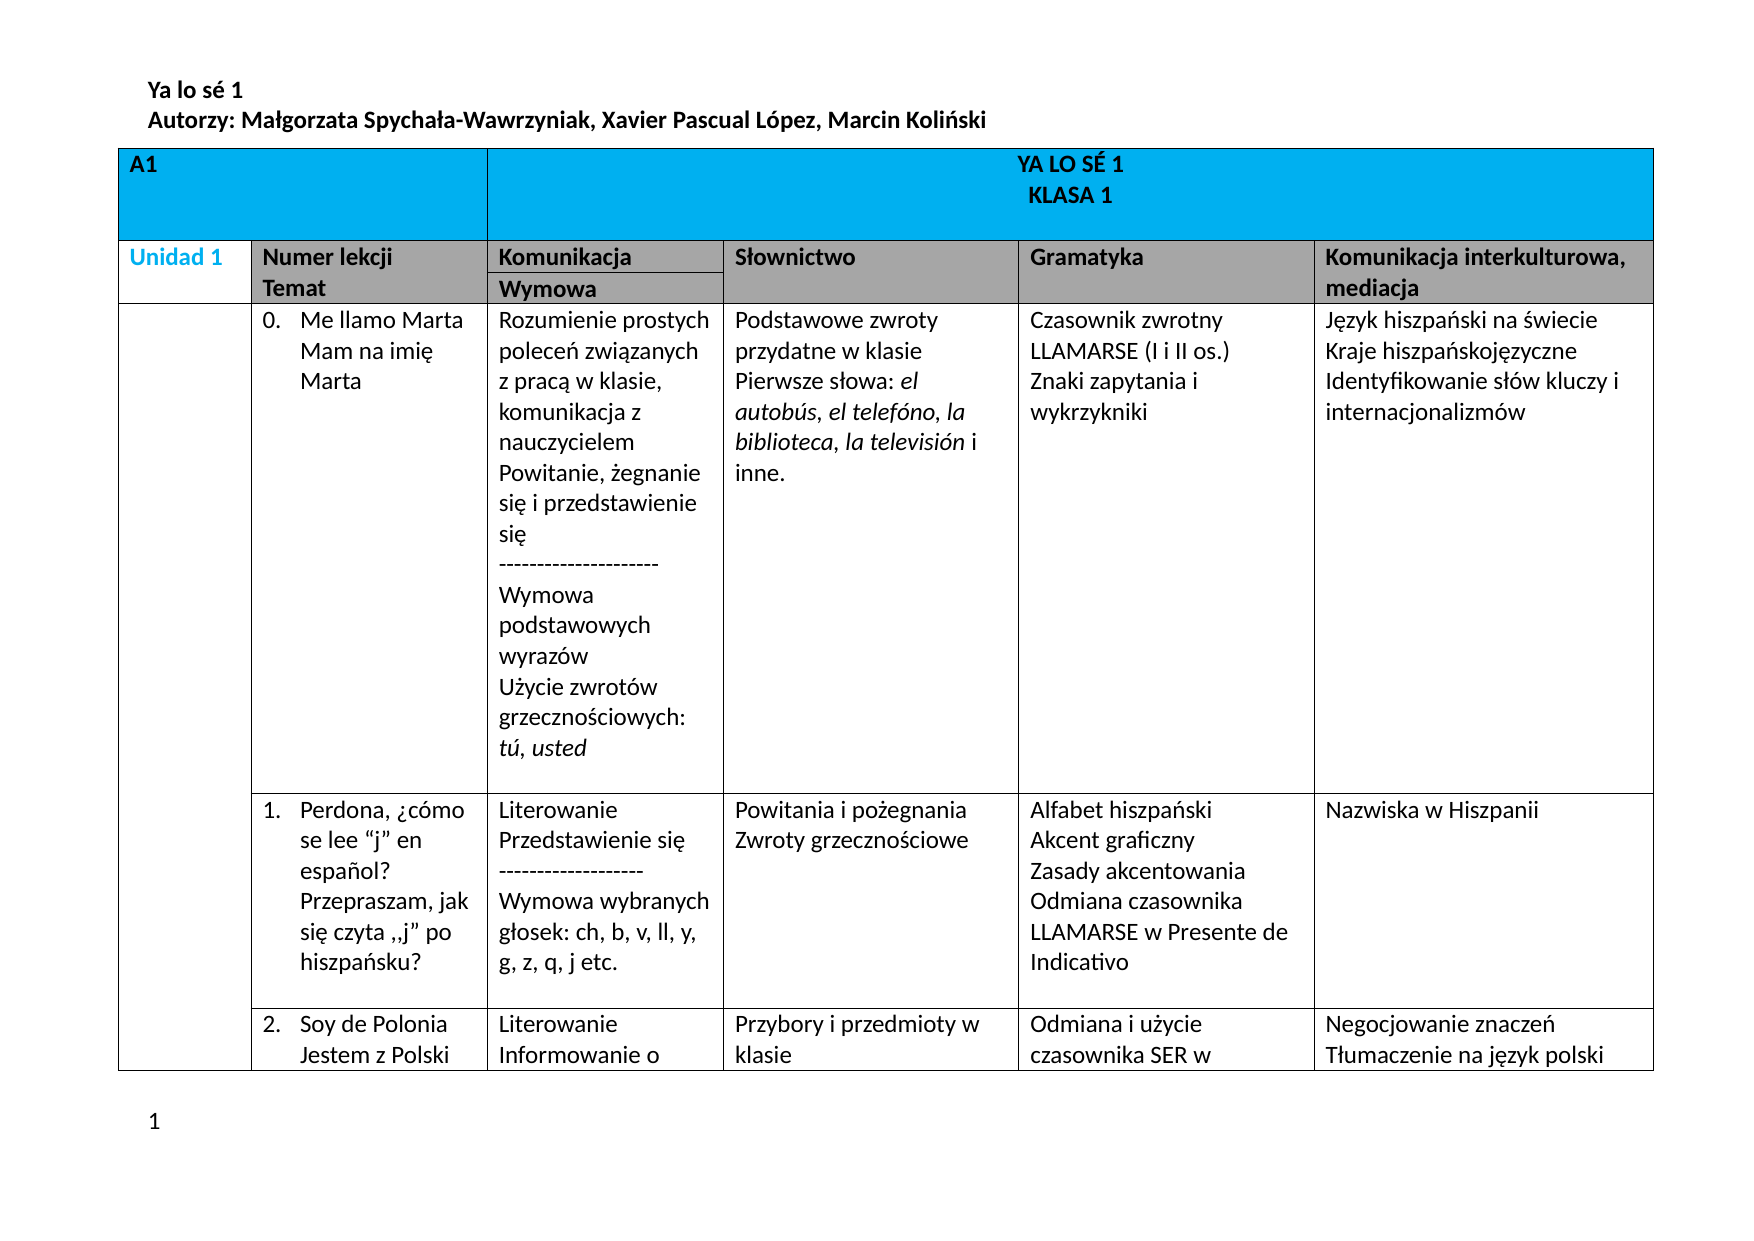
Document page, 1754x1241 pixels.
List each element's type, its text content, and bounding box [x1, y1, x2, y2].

table_cell Powitania i pożegnania Zwroty grzecznościowe [724, 794, 1018, 1007]
table_cell Me llamo Marta Mam na imię Marta [252, 304, 487, 793]
table_cell Język hiszpański na świecie Kraje hiszpańskojęzyczne Identyfikowanie słów kluczy i internacjonalizmów [1315, 304, 1653, 793]
table_cell Nazwiska w Hiszpanii [1315, 794, 1653, 1007]
table_cell Słownictwo [724, 241, 1018, 303]
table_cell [252, 1009, 487, 1069]
table_cell Perdona, ¿cómo se lee “j” en español? Przepraszam, jak się czyta ,,j” po hiszpańsku? [252, 794, 487, 1007]
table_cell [724, 1009, 1018, 1069]
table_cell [488, 1009, 723, 1069]
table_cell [1315, 1009, 1653, 1069]
table_cell Komunikacja [488, 241, 723, 272]
table_cell Podstawowe zwroty przydatne w klasie Pierwsze słowa: el autobús, el telefóno, la biblioteca, la televisión i inne. [724, 304, 1018, 793]
table_cell Wymowa [488, 273, 723, 303]
table_cell Unidad 1 [119, 241, 251, 303]
table_cell Numer lekcji Temat [252, 241, 487, 303]
table_cell Rozumienie prostych poleceń związanych z pracą w klasie, komunikacja z nauczycielem Powitanie, żegnanie się i przedstawienie się --------------------- Wymowa podstawowych wyrazów Użycie zwrotów grzecznościowych: tú, usted [488, 304, 723, 793]
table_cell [1019, 1009, 1314, 1069]
table_header A1 [119, 149, 487, 240]
table_cell Gramatyka [1019, 241, 1314, 303]
table_header YA LO SÉ 1 KLASA 1 [488, 149, 1653, 240]
table_cell Komunikacja interkulturowa, mediacja [1315, 241, 1653, 303]
table_cell Czasownik zwrotny LLAMARSE (I i II os.) Znaki zapytania i wykrzykniki [1019, 304, 1314, 793]
table_cell Literowanie Przedstawienie się ------------------- Wymowa wybranych głosek: ch, b, v, ll, y, g, z, q, j etc. [488, 794, 723, 1007]
table_cell [119, 304, 251, 1069]
table_cell Alfabet hiszpański Akcent graficzny Zasady akcentowania Odmiana czasownika LLAMARSE w Presente de Indicativo [1019, 794, 1314, 1007]
